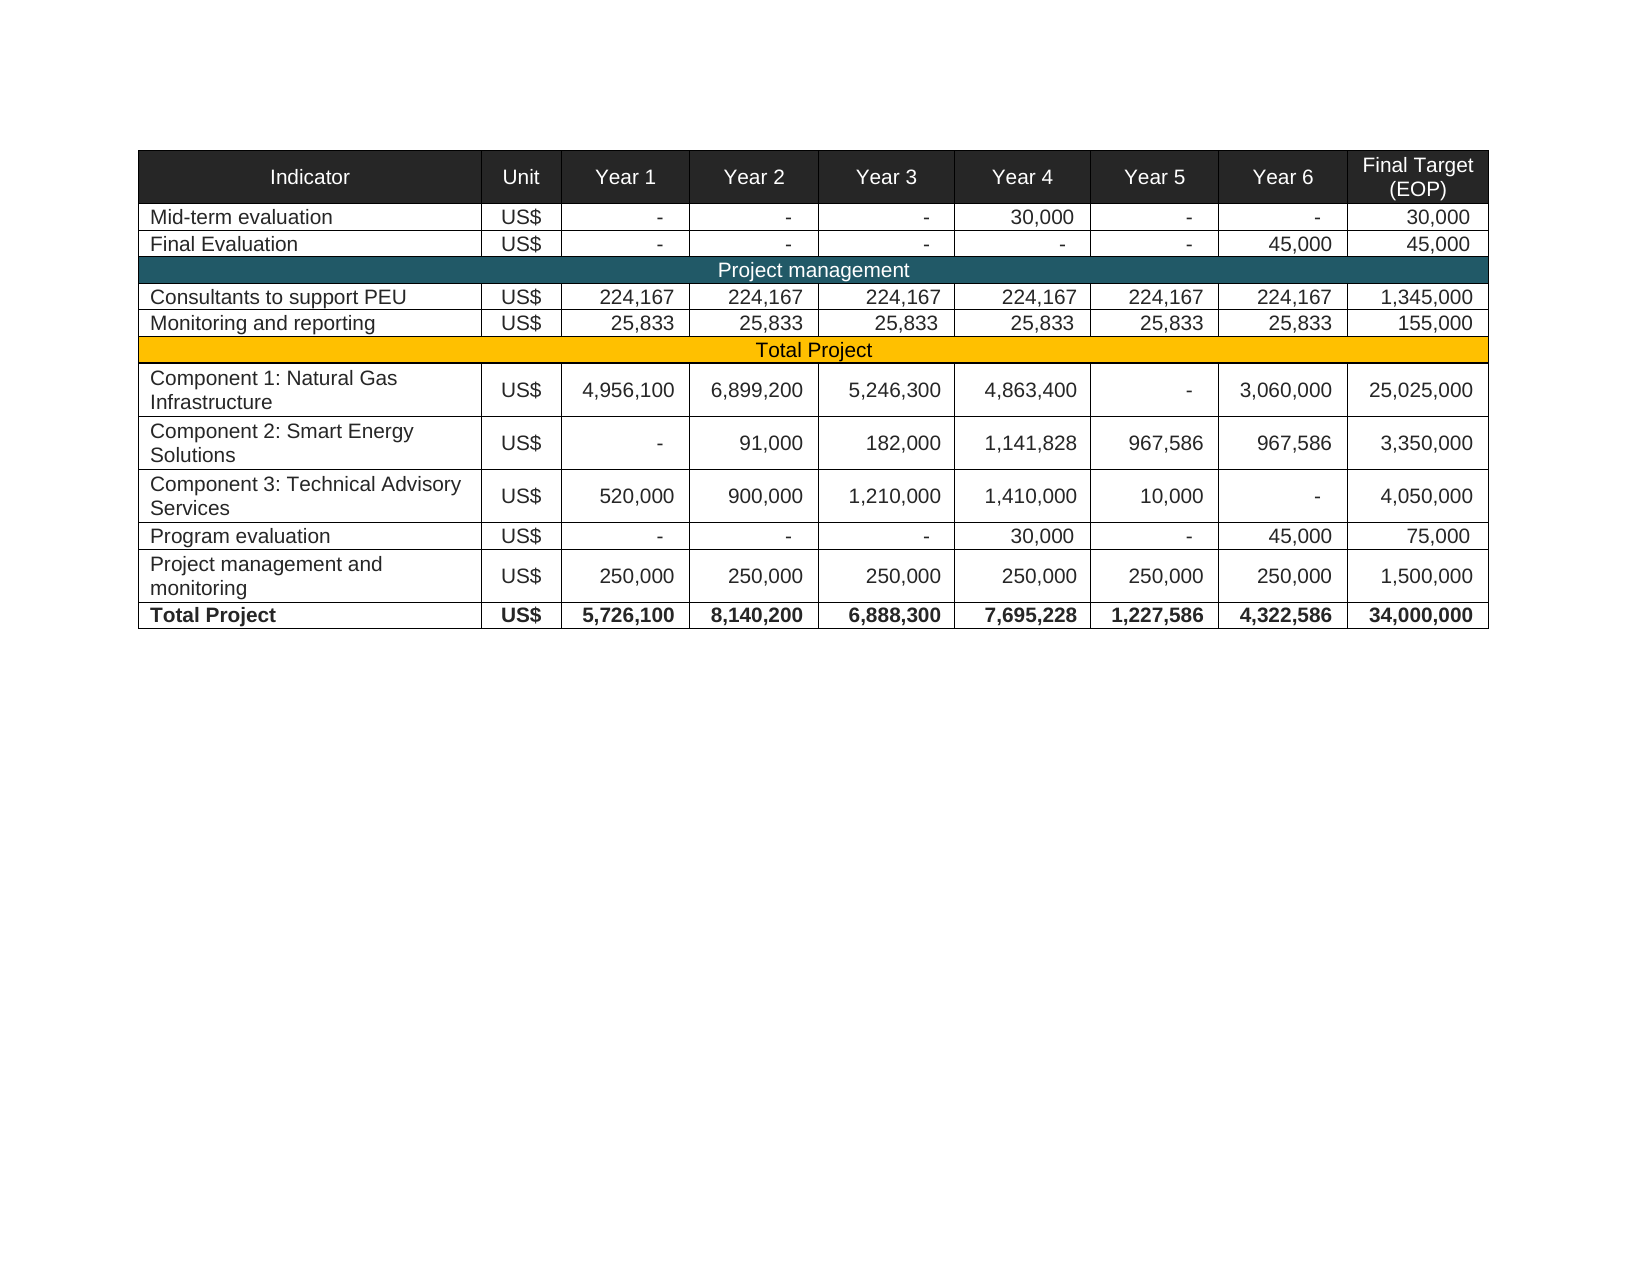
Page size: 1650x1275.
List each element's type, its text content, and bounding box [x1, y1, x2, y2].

table_cell - [819, 204, 954, 230]
table_cell US$ [482, 417, 561, 469]
table_cell 45,000 [1219, 523, 1347, 548]
table_cell 967,586 [1091, 417, 1218, 469]
table_cell 250,000 [1219, 550, 1347, 602]
table_header Year 4 [955, 151, 1090, 203]
table_cell 25,833 [1091, 310, 1218, 336]
table_cell - [819, 231, 954, 256]
table_cell - [690, 523, 818, 548]
table_cell 224,167 [1219, 284, 1347, 309]
table_header Unit [482, 151, 561, 203]
table_cell US$ [482, 523, 561, 548]
table_cell 250,000 [819, 550, 954, 602]
table_cell 4,956,100 [562, 364, 689, 416]
table_header Year 6 [1219, 151, 1347, 203]
table_cell 6,899,200 [690, 364, 818, 416]
table_cell Consultants to support PEU [139, 284, 481, 309]
table_cell US$ [482, 310, 561, 336]
table_cell 8,140,200 [690, 603, 818, 628]
table_cell 1,345,000 [1348, 284, 1488, 309]
table_header Year 5 [1091, 151, 1218, 203]
table_cell - [1219, 204, 1347, 230]
table_cell - [562, 417, 689, 469]
table_cell - [1091, 231, 1218, 256]
table_cell - [1091, 364, 1218, 416]
table_cell 1,410,000 [955, 470, 1090, 522]
table_cell Total Project [139, 603, 481, 628]
table_cell 5,246,300 [819, 364, 954, 416]
table_cell 34,000,000 [1348, 603, 1488, 628]
table_header Year 2 [690, 151, 818, 203]
table_cell 25,025,000 [1348, 364, 1488, 416]
table_cell 25,833 [955, 310, 1090, 336]
table_cell 30,000 [1348, 204, 1488, 230]
table_cell 4,322,586 [1219, 603, 1347, 628]
table_cell 155,000 [1348, 310, 1488, 336]
table_cell - [1091, 523, 1218, 548]
table_cell 1,227,586 [1091, 603, 1218, 628]
table_cell US$ [482, 470, 561, 522]
table_header Indicator [139, 151, 481, 203]
table_cell Component 3: Technical Advisory Services [139, 470, 481, 522]
table_cell 1,210,000 [819, 470, 954, 522]
table_cell Program evaluation [139, 523, 481, 548]
table_cell - [562, 231, 689, 256]
table_cell - [955, 231, 1090, 256]
table_cell - [690, 231, 818, 256]
table_cell 25,833 [690, 310, 818, 336]
table_cell 30,000 [955, 204, 1090, 230]
table_cell 224,167 [819, 284, 954, 309]
table_cell 250,000 [955, 550, 1090, 602]
table_cell US$ [482, 603, 561, 628]
table_cell US$ [482, 550, 561, 602]
table_cell Final Evaluation [139, 231, 481, 256]
table_cell 224,167 [562, 284, 689, 309]
table_cell 224,167 [690, 284, 818, 309]
table_cell 45,000 [1219, 231, 1347, 256]
table_cell 25,833 [1219, 310, 1347, 336]
table_cell 5,726,100 [562, 603, 689, 628]
table_cell 6,888,300 [819, 603, 954, 628]
table_cell 224,167 [955, 284, 1090, 309]
table_cell 1,500,000 [1348, 550, 1488, 602]
table_cell US$ [482, 231, 561, 256]
table_cell 250,000 [690, 550, 818, 602]
table_cell 4,050,000 [1348, 470, 1488, 522]
table_cell Total Project [139, 337, 1488, 362]
table_cell US$ [482, 204, 561, 230]
table_cell US$ [482, 364, 561, 416]
table_cell - [562, 523, 689, 548]
table_cell Component 2: Smart Energy Solutions [139, 417, 481, 469]
table_cell 520,000 [562, 470, 689, 522]
table_cell 967,586 [1219, 417, 1347, 469]
table_cell US$ [482, 284, 561, 309]
table_cell 75,000 [1348, 523, 1488, 548]
table_cell Mid-term evaluation [139, 204, 481, 230]
table_header Year 1 [562, 151, 689, 203]
table_cell 30,000 [955, 523, 1090, 548]
table_cell - [690, 204, 818, 230]
table_header Year 3 [819, 151, 954, 203]
table_cell - [562, 204, 689, 230]
table_cell Monitoring and reporting [139, 310, 481, 336]
table_cell 25,833 [562, 310, 689, 336]
table_cell 1,141,828 [955, 417, 1090, 469]
table_cell 250,000 [562, 550, 689, 602]
table_cell 10,000 [1091, 470, 1218, 522]
table_cell 45,000 [1348, 231, 1488, 256]
table_cell 182,000 [819, 417, 954, 469]
table_cell 25,833 [819, 310, 954, 336]
table_cell - [1091, 204, 1218, 230]
table_header Final Target (EOP) [1348, 151, 1488, 203]
table_cell - [1219, 470, 1347, 522]
table_cell 7,695,228 [955, 603, 1090, 628]
table_cell 4,863,400 [955, 364, 1090, 416]
table_cell - [819, 523, 954, 548]
table_cell 3,350,000 [1348, 417, 1488, 469]
table_cell Project management and monitoring [139, 550, 481, 602]
table_cell 3,060,000 [1219, 364, 1347, 416]
table_cell 250,000 [1091, 550, 1218, 602]
table_cell 91,000 [690, 417, 818, 469]
table_cell Component 1: Natural Gas Infrastructure [139, 364, 481, 416]
table_cell 900,000 [690, 470, 818, 522]
table_cell 224,167 [1091, 284, 1218, 309]
table_cell Project management [139, 257, 1488, 283]
